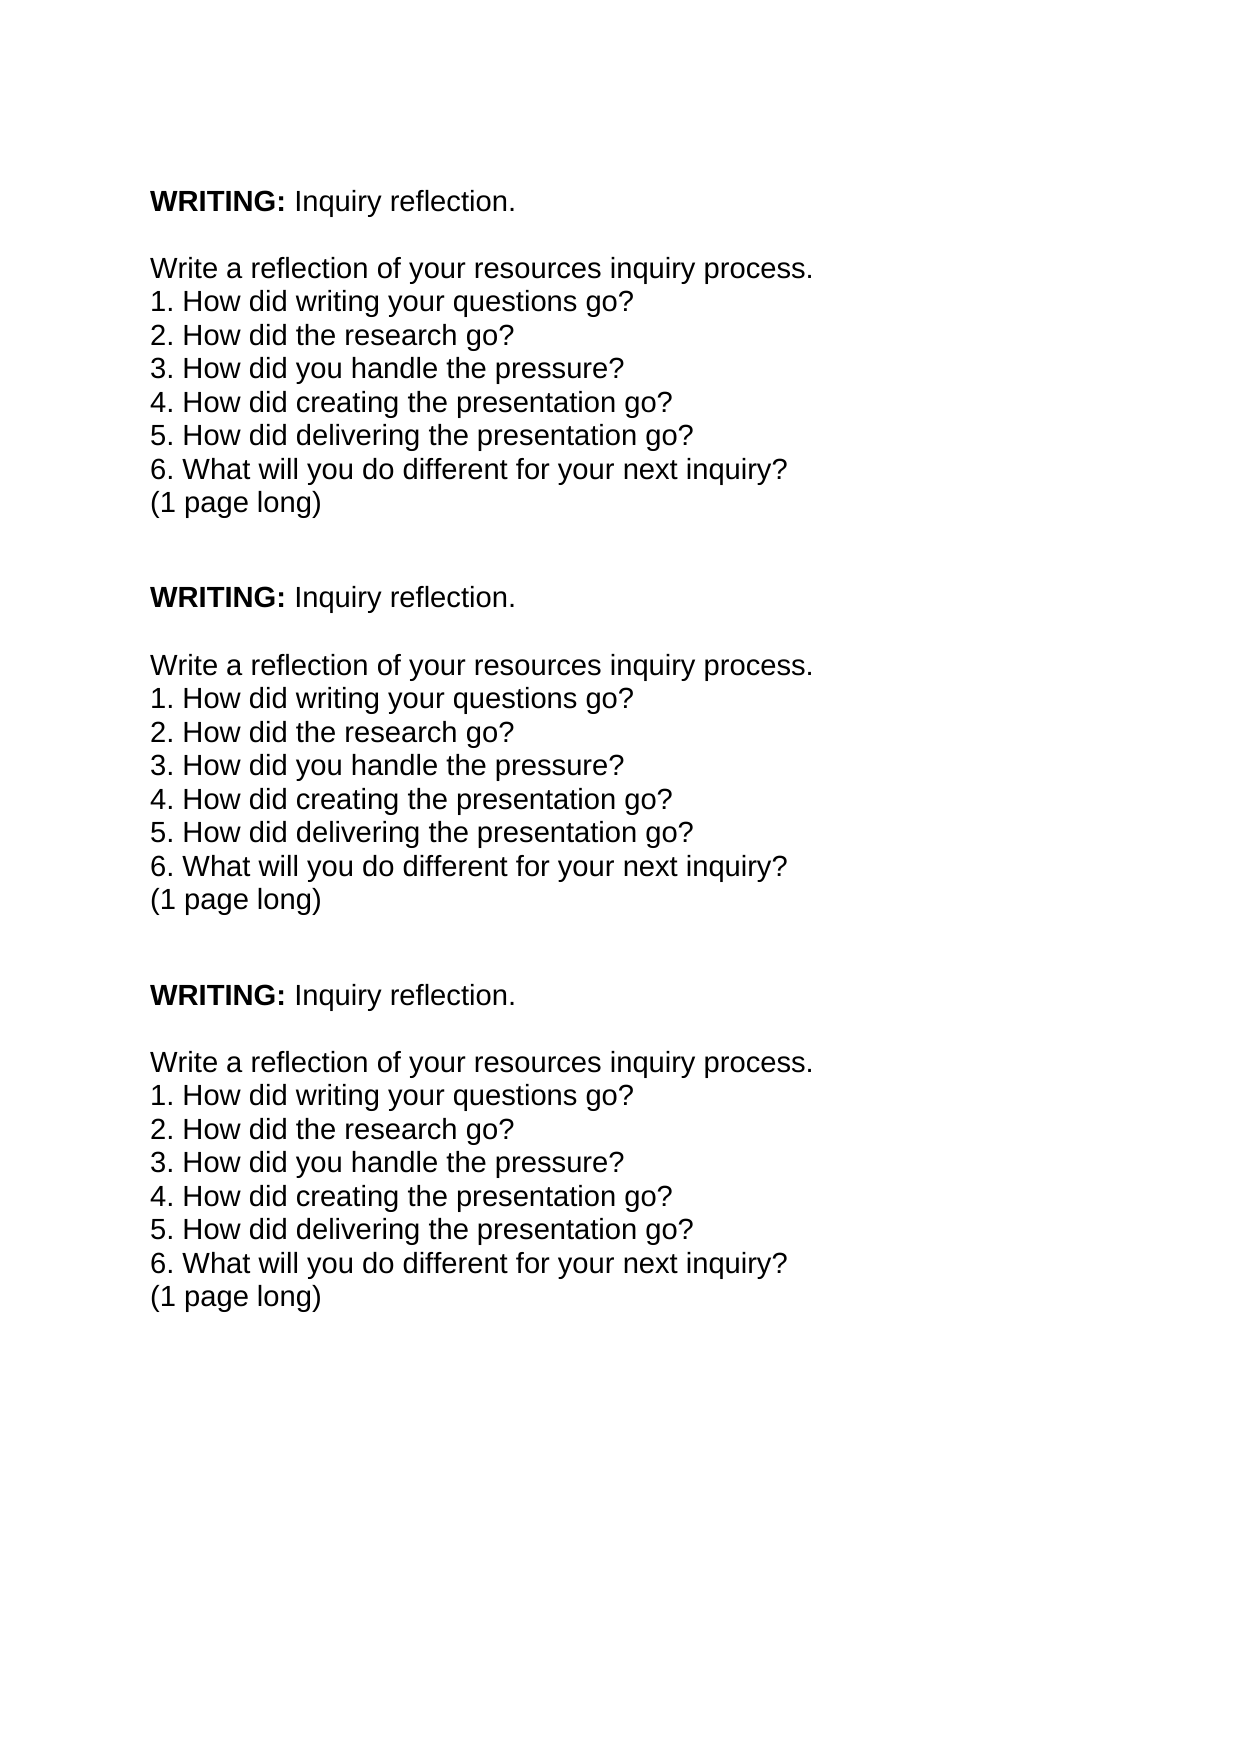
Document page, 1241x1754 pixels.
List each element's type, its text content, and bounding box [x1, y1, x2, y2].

text 6. What will you do different for your next inquiry? [150, 1246, 1090, 1279]
text 4. How did creating the presentation go? [150, 385, 1090, 418]
text 5. How did delivering the presentation go? [150, 815, 1090, 849]
text 5. How did delivering the presentation go? [150, 1212, 1090, 1246]
text WRITING: Inquiry reflection. [150, 977, 1090, 1011]
text (1 page long) [150, 882, 1090, 916]
text 4. How did creating the presentation go? [150, 782, 1090, 815]
text 1. How did writing your questions go? [150, 1078, 1090, 1112]
text 3. How did you handle the pressure? [150, 1145, 1090, 1179]
text WRITING: Inquiry reflection. [150, 183, 1090, 217]
text 5. How did delivering the presentation go? [150, 418, 1090, 452]
text Write a reflection of your resources inquiry process. [150, 648, 1090, 681]
text 1. How did writing your questions go? [150, 284, 1090, 318]
text (1 page long) [150, 1279, 1090, 1313]
text 3. How did you handle the pressure? [150, 748, 1090, 782]
text 6. What will you do different for your next inquiry? [150, 452, 1090, 485]
text 2. How did the research go? [150, 715, 1090, 748]
text (1 page long) [150, 485, 1090, 519]
text 1. How did writing your questions go? [150, 681, 1090, 715]
text WRITING: Inquiry reflection. [150, 581, 1090, 614]
text Write a reflection of your resources inquiry process. [150, 251, 1090, 284]
text 4. How did creating the presentation go? [150, 1179, 1090, 1212]
text 6. What will you do different for your next inquiry? [150, 849, 1090, 882]
text 2. How did the research go? [150, 318, 1090, 351]
text 3. How did you handle the pressure? [150, 351, 1090, 385]
text 2. How did the research go? [150, 1112, 1090, 1145]
text Write a reflection of your resources inquiry process. [150, 1044, 1090, 1078]
